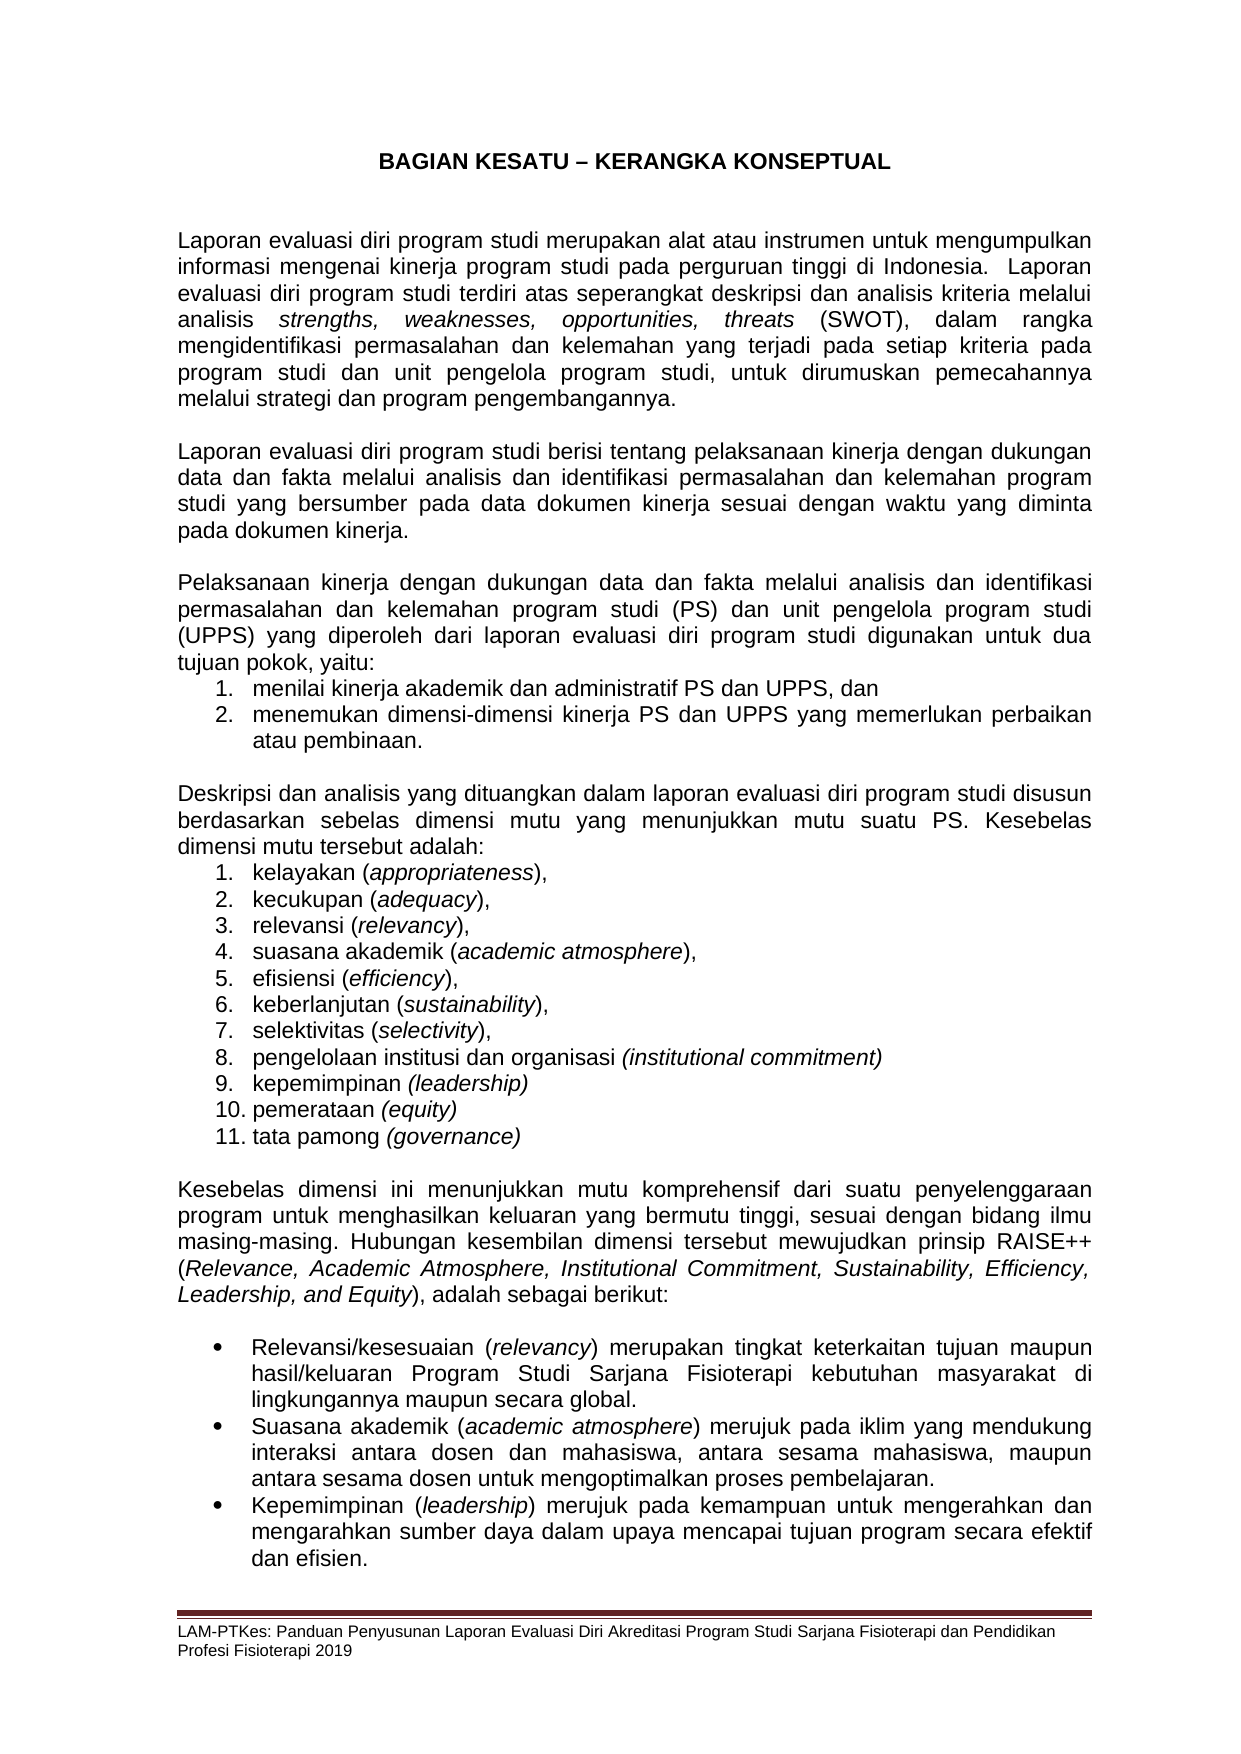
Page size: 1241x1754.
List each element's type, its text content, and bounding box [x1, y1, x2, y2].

list selektivitas (selectivity), [215, 1017, 1092, 1044]
list kepemimpinan (leadership) [215, 1070, 1092, 1096]
list menilai kinerja akademik dan administratif PS dan UPPS, dan [215, 675, 1092, 701]
list pemerataan (equity) [215, 1096, 1092, 1123]
list Kepemimpinan (leadership) merujuk pada kemampuan untuk mengerahkan dan mengarahkan sumber daya dalam upaya mencapai tujuan program secara efektif dan efisien. [213, 1492, 1092, 1571]
list relevansi (relevancy), [215, 912, 1092, 938]
list efisiensi (efficiency), [215, 965, 1092, 991]
list tata pamong (governance) [215, 1123, 1092, 1149]
subtitle BAGIAN KESATU – KERANGKA KONSEPTUAL [177, 148, 1092, 174]
list kecukupan (adequacy), [215, 886, 1092, 912]
list suasana akademik (academic atmosphere), [215, 938, 1092, 965]
list Relevansi/kesesuaian (relevancy) merupakan tingkat keterkaitan tujuan maupun hasil/keluaran Program Studi Sarjana Fisioterapi kebutuhan masyarakat di lingkungannya maupun secara global. [213, 1334, 1092, 1413]
list pengelolaan institusi dan organisasi (institutional commitment) [215, 1044, 1092, 1070]
text Kesebelas dimensi ini menunjukkan mutu komprehensif dari suatu penyelenggaraan program untuk menghasilkan keluaran yang bermutu tinggi, sesuai dengan bidang ilmu masing-masing. Hubungan kesembilan dimensi tersebut mewujudkan prinsip RAISE++ (Relevance, Academic Atmosphere, Institutional Commitment, Sustainability, Efficiency, Leadership, and Equity), adalah sebagai berikut: [177, 1176, 1092, 1307]
list keberlanjutan (sustainability), [215, 991, 1092, 1017]
text Laporan evaluasi diri program studi merupakan alat atau instrumen untuk mengumpulkan informasi mengenai kinerja program studi pada perguruan tinggi di Indonesia. Laporan evaluasi diri program studi terdiri atas seperangkat deskripsi dan analisis kriteria melalui analisis strengths, weaknesses, opportunities, threats (SWOT), dalam rangka mengidentifikasi permasalahan dan kelemahan yang terjadi pada setiap kriteria pada program studi dan unit pengelola program studi, untuk dirumuskan pemecahannya melalui strategi dan program pengembangannya. [177, 227, 1092, 411]
text Laporan evaluasi diri program studi berisi tentang pelaksanaan kinerja dengan dukungan data dan fakta melalui analisis dan identifikasi permasalahan dan kelemahan program studi yang bersumber pada data dokumen kinerja sesuai dengan waktu yang diminta pada dokumen kinerja. [177, 438, 1092, 543]
text Pelaksanaan kinerja dengan dukungan data dan fakta melalui analisis dan identifikasi permasalahan dan kelemahan program studi (PS) dan unit pengelola program studi (UPPS) yang diperoleh dari laporan evaluasi diri program studi digunakan untuk dua tujuan pokok, yaitu: [177, 569, 1092, 675]
list menemukan dimensi-dimensi kinerja PS dan UPPS yang memerlukan perbaikan atau pembinaan. [215, 701, 1092, 754]
text Deskripsi dan analisis yang dituangkan dalam laporan evaluasi diri program studi disusun berdasarkan sebelas dimensi mutu yang menunjukkan mutu suatu PS. Kesebelas dimensi mutu tersebut adalah: [177, 780, 1092, 859]
list kelayakan (appropriateness), [215, 859, 1092, 886]
list Suasana akademik (academic atmosphere) merujuk pada iklim yang mendukung interaksi antara dosen dan mahasiswa, antara sesama mahasiswa, maupun antara sesama dosen untuk mengoptimalkan proses pembelajaran. [213, 1413, 1092, 1492]
